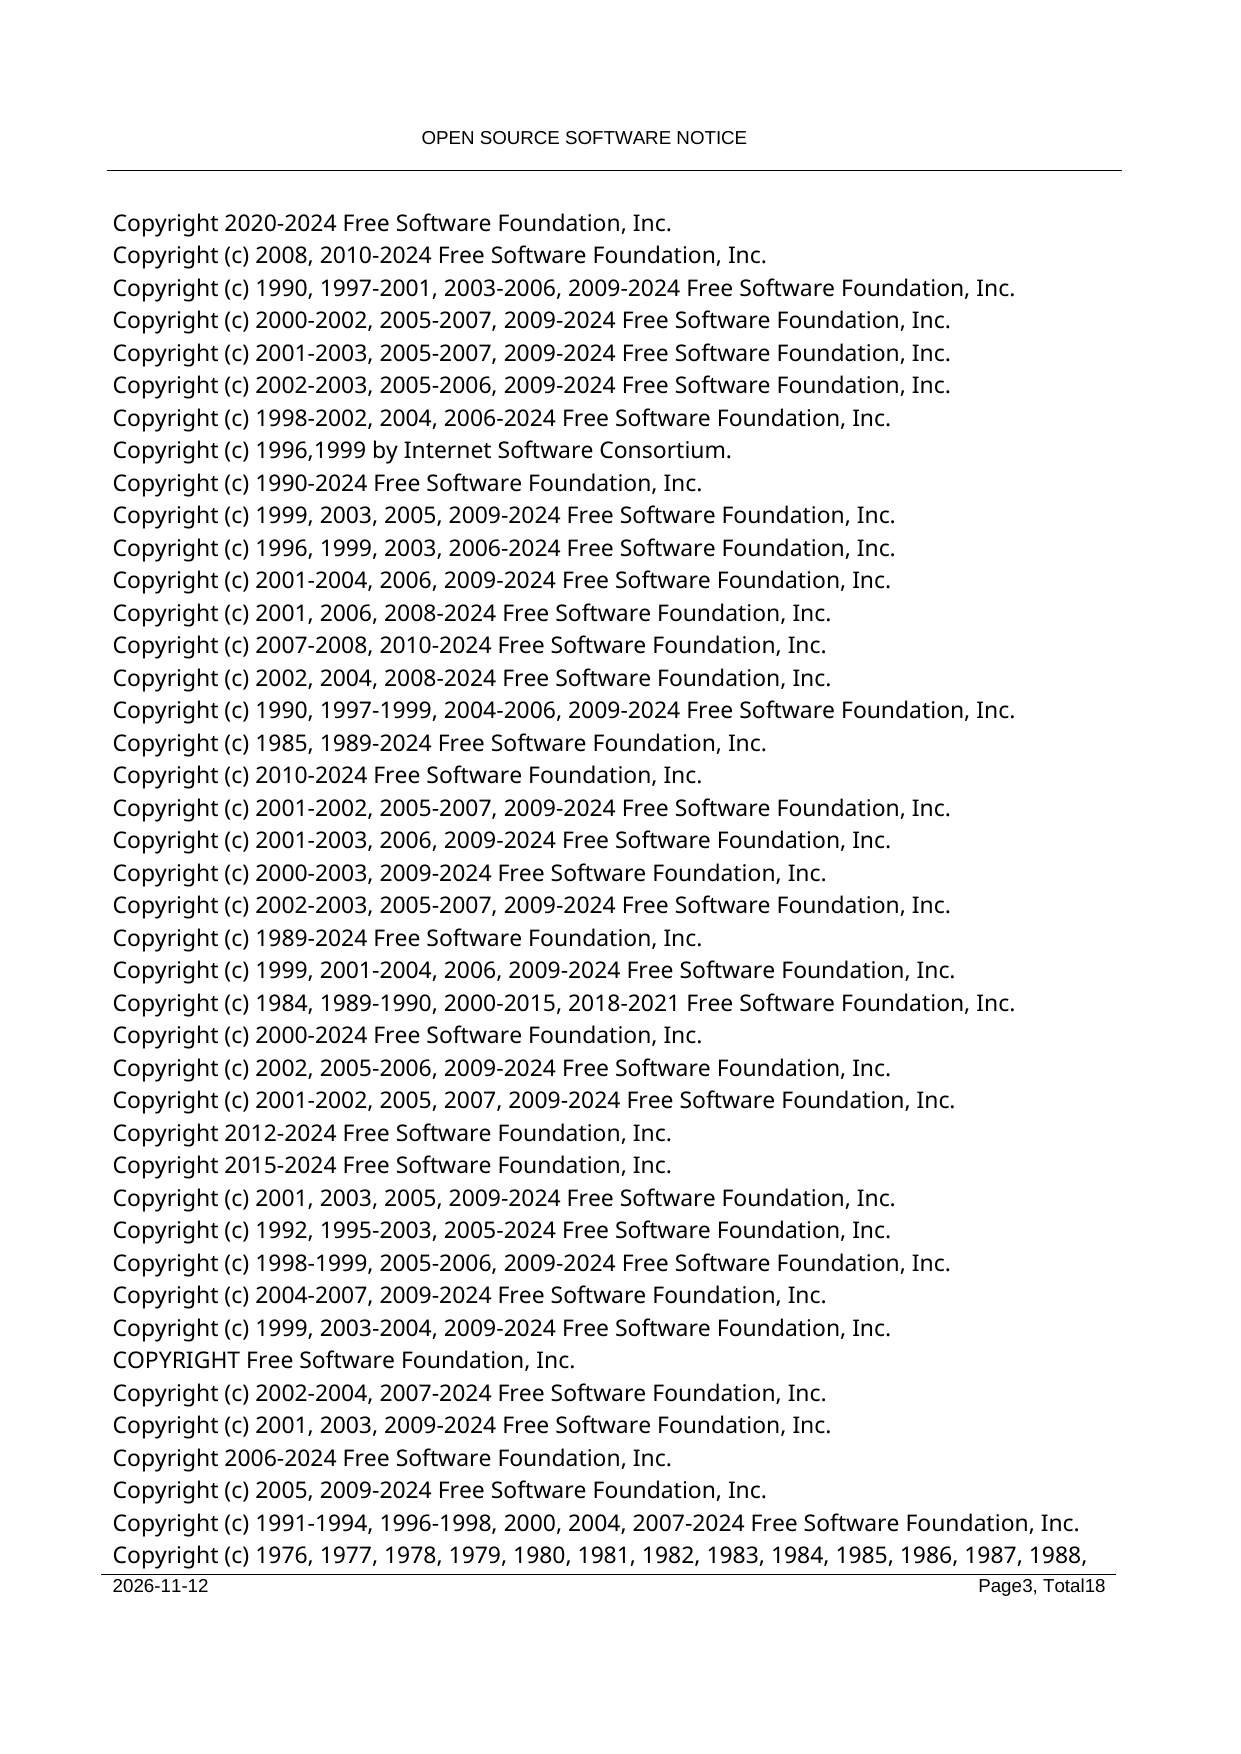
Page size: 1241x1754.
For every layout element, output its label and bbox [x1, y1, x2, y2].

text [112, 206, 1128, 1571]
